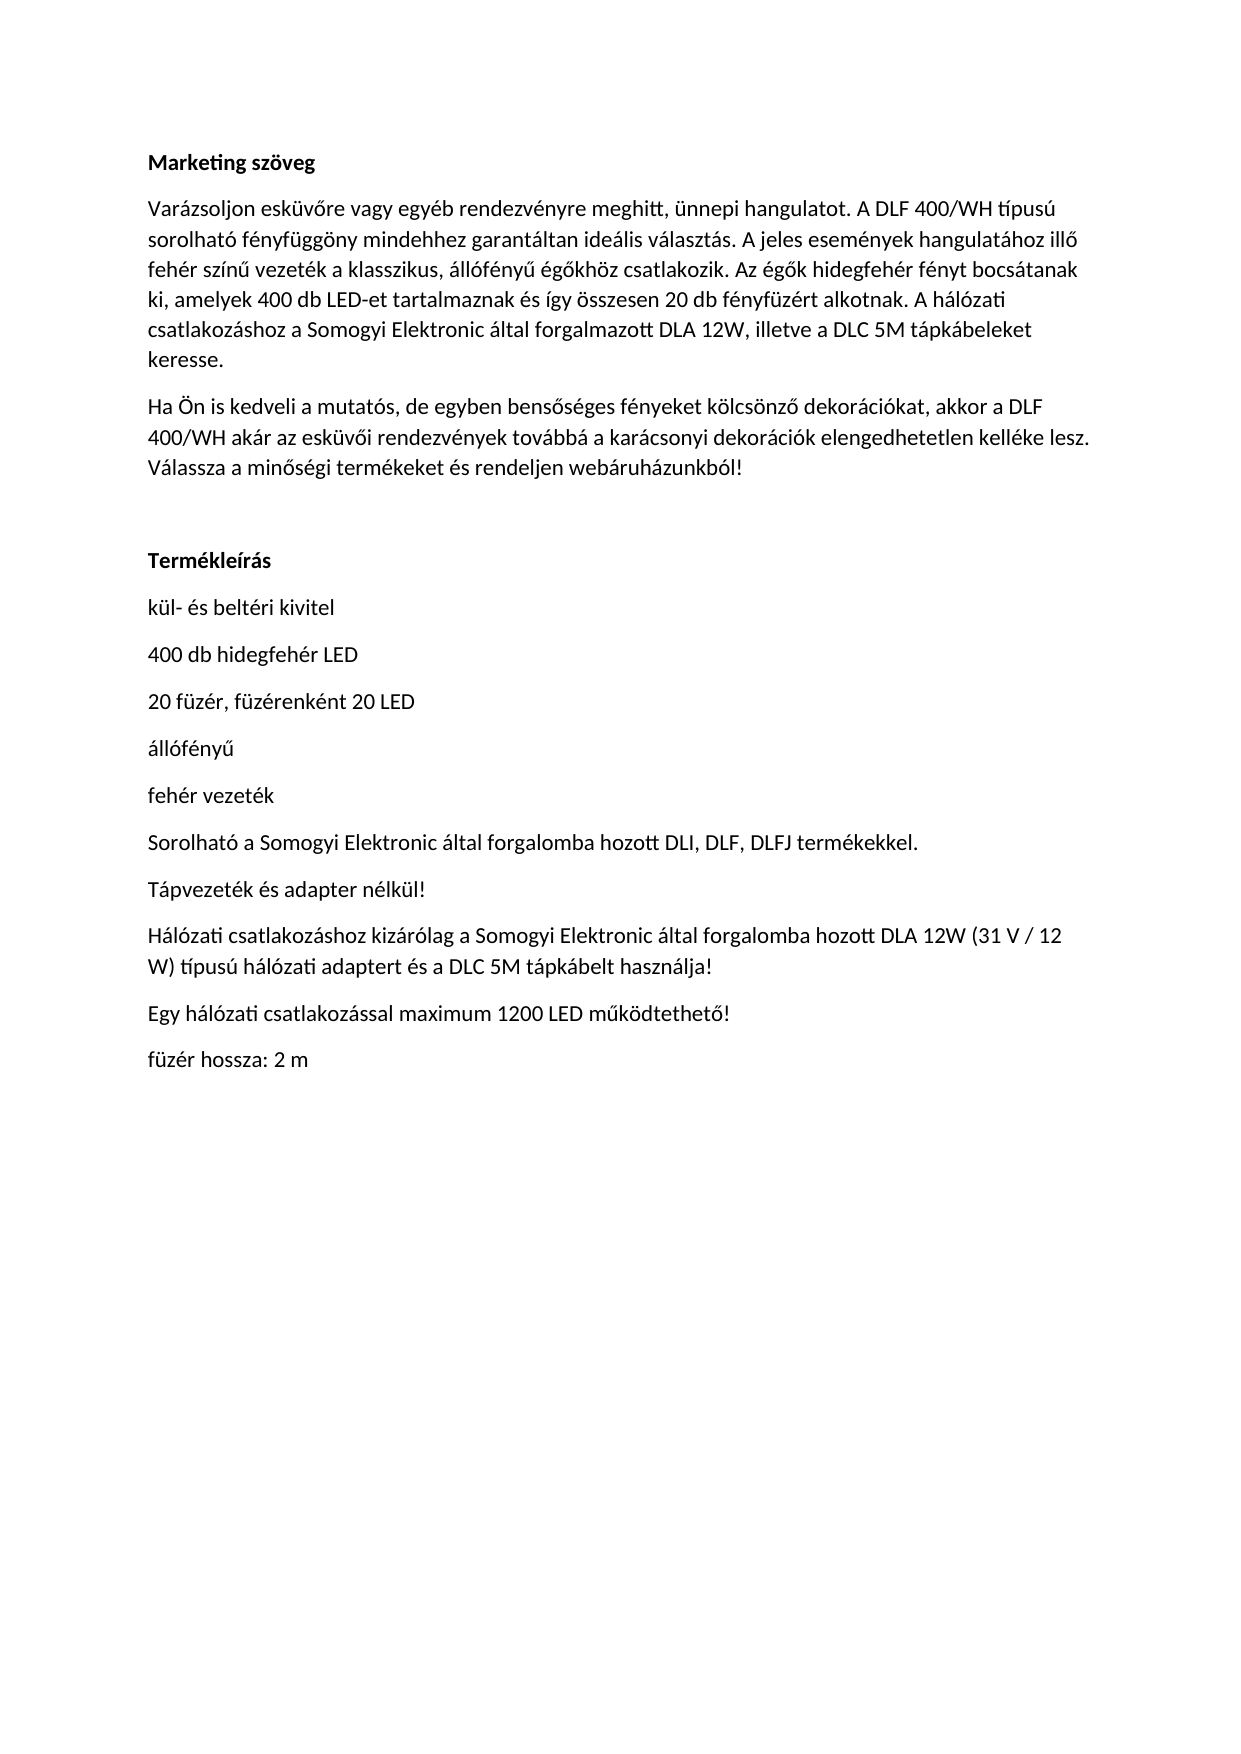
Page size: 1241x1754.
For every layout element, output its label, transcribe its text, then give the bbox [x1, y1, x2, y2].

text Ha Ön is kedveli a mutatós, de egyben bensőséges fényeket kölcsönző dekorációkat, akkor a DLF 400/WH akár az esküvői rendezvények továbbá a karácsonyi dekorációk elengedhetetlen kelléke lesz. Válassza a minőségi termékeket és rendeljen webáruházunkból! [148, 392, 1093, 481]
text Termékleírás [148, 547, 1093, 574]
text kül- és beltéri kivitel [148, 593, 1093, 621]
text Hálózati csatlakozáshoz kizárólag a Somogyi Elektronic által forgalomba hozott DLA 12W (31 V / 12 W) típusú hálózati adaptert és a DLC 5M tápkábelt használja! [148, 922, 1093, 980]
text Varázsoljon esküvőre vagy egyéb rendezvényre meghitt, ünnepi hangulatot. A DLF 400/WH típusú sorolható fényfüggöny mindehhez garantáltan ideális választás. A jeles események hangulatához illő fehér színű vezeték a klasszikus, állófényű égőkhöz csatlakozik. Az égők hidegfehér fényt bocsátanak ki, amelyek 400 db LED-et tartalmaznak és így összesen 20 db fényfüzért alkotnak. A hálózati csatlakozáshoz a Somogyi Elektronic által forgalmazott DLA 12W, illetve a DLC 5M tápkábeleket keresse. [148, 194, 1093, 373]
text füzér hossza: 2 m [148, 1046, 1093, 1073]
text 20 füzér, füzérenként 20 LED [148, 687, 1093, 715]
text fehér vezeték [148, 781, 1093, 809]
text Egy hálózati csatlakozással maximum 1200 LED működtethető! [148, 999, 1093, 1027]
text Sorolható a Somogyi Elektronic által forgalomba hozott DLI, DLF, DLFJ termékekkel. [148, 828, 1093, 856]
text Marketing szöveg [148, 148, 1093, 176]
text állófényű [148, 734, 1093, 762]
text 400 db hidegfehér LED [148, 640, 1093, 668]
text Tápvezeték és adapter nélkül! [148, 875, 1093, 903]
